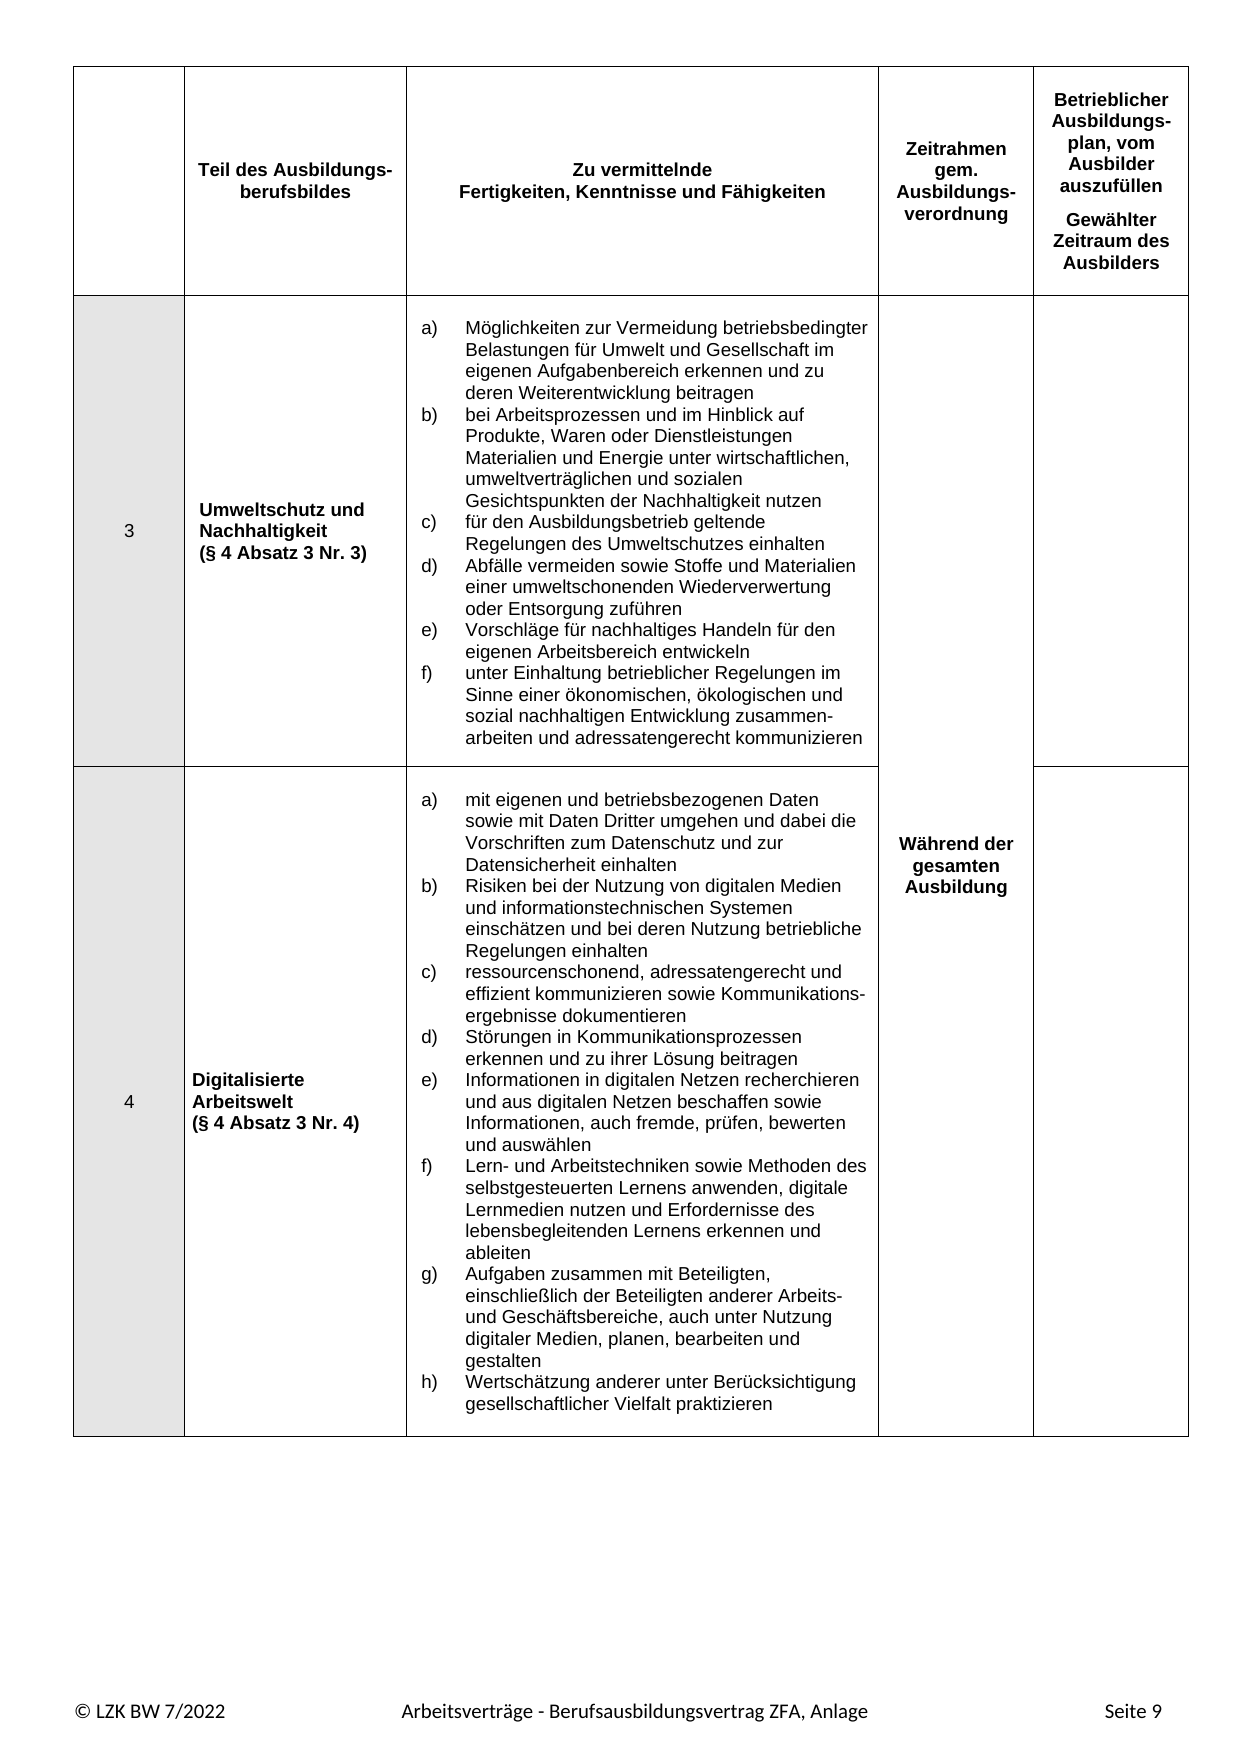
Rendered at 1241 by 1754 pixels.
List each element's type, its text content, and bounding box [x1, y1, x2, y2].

table_cell Digitalisierte Arbeitswelt (§ 4 Absatz 3 Nr. 4) [185, 767, 406, 1436]
table_header [74, 67, 184, 294]
table_cell 4 [74, 767, 184, 1436]
table_cell Umweltschutz und Nachhaltigkeit (§ 4 Absatz 3 Nr. 3) [185, 296, 406, 766]
table_cell a) mit eigenen und betriebsbezogenen Daten sowie mit Daten Dritter umgehen und dabei die Vorschriften zum Datenschutz und zur Datensicherheit einhalten b) Risiken bei der Nutzung von digitalen Medien und informationstechnischen Systemen einschätzen und bei deren Nutzung betriebliche Regelungen einhalten c) ressourcenschonend, adressatengerecht und effizient kommunizieren sowie Kommunikations-ergebnisse dokumentieren d) Störungen in Kommunikationsprozessen erkennen und zu ihrer Lösung beitragen e) Informationen in digitalen Netzen recherchieren und aus digitalen Netzen beschaffen sowie Informationen, auch fremde, prüfen, bewerten und auswählen f) Lern- und Arbeitstechniken sowie Methoden des selbstgesteuerten Lernens anwenden, digitale Lernmedien nutzen und Erfordernisse des lebensbegleitenden Lernens erkennen und ableiten g) Aufgaben zusammen mit Beteiligten, einschließlich der Beteiligten anderer Arbeits- und Geschäftsbereiche, auch unter Nutzung digitaler Medien, planen, bearbeiten und gestalten h) Wertschätzung anderer unter Berücksichtigung gesellschaftlicher Vielfalt praktizieren [407, 767, 878, 1436]
table_cell [1034, 296, 1188, 766]
table_cell a) Möglichkeiten zur Vermeidung betriebsbedingter Belastungen für Umwelt und Gesellschaft im eigenen Aufgabenbereich erkennen und zu deren Weiterentwicklung beitragen b) bei Arbeitsprozessen und im Hinblick auf Produkte, Waren oder Dienstleistungen Materialien und Energie unter wirtschaftlichen, umweltverträglichen und sozialen Gesichtspunkten der Nachhaltigkeit nutzen c) für den Ausbildungsbetrieb geltende Regelungen des Umweltschutzes einhalten d) Abfälle vermeiden sowie Stoffe und Materialien einer umweltschonenden Wiederverwertung oder Entsorgung zuführen e) Vorschläge für nachhaltiges Handeln für den eigenen Arbeitsbereich entwickeln f) unter Einhaltung betrieblicher Regelungen im Sinne einer ökonomischen, ökologischen und sozial nachhaltigen Entwicklung zusammen-arbeiten und adressatengerecht kommunizieren [407, 296, 878, 766]
table_header Zu vermittelnde Fertigkeiten, Kenntnisse und Fähigkeiten [407, 67, 878, 294]
table_cell [1034, 767, 1188, 1436]
table_header Teil des Ausbildungs-berufsbildes [185, 67, 406, 294]
table_header Zeitrahmen gem. Ausbildungs-verordnung [879, 67, 1033, 294]
table_header Betrieblicher Ausbildungs-plan, vom Ausbilder auszufüllen Gewählter Zeitraum des Ausbilders [1034, 67, 1188, 294]
table_cell 3 [74, 296, 184, 766]
table_cell Während der gesamten Ausbildung [879, 296, 1033, 1436]
